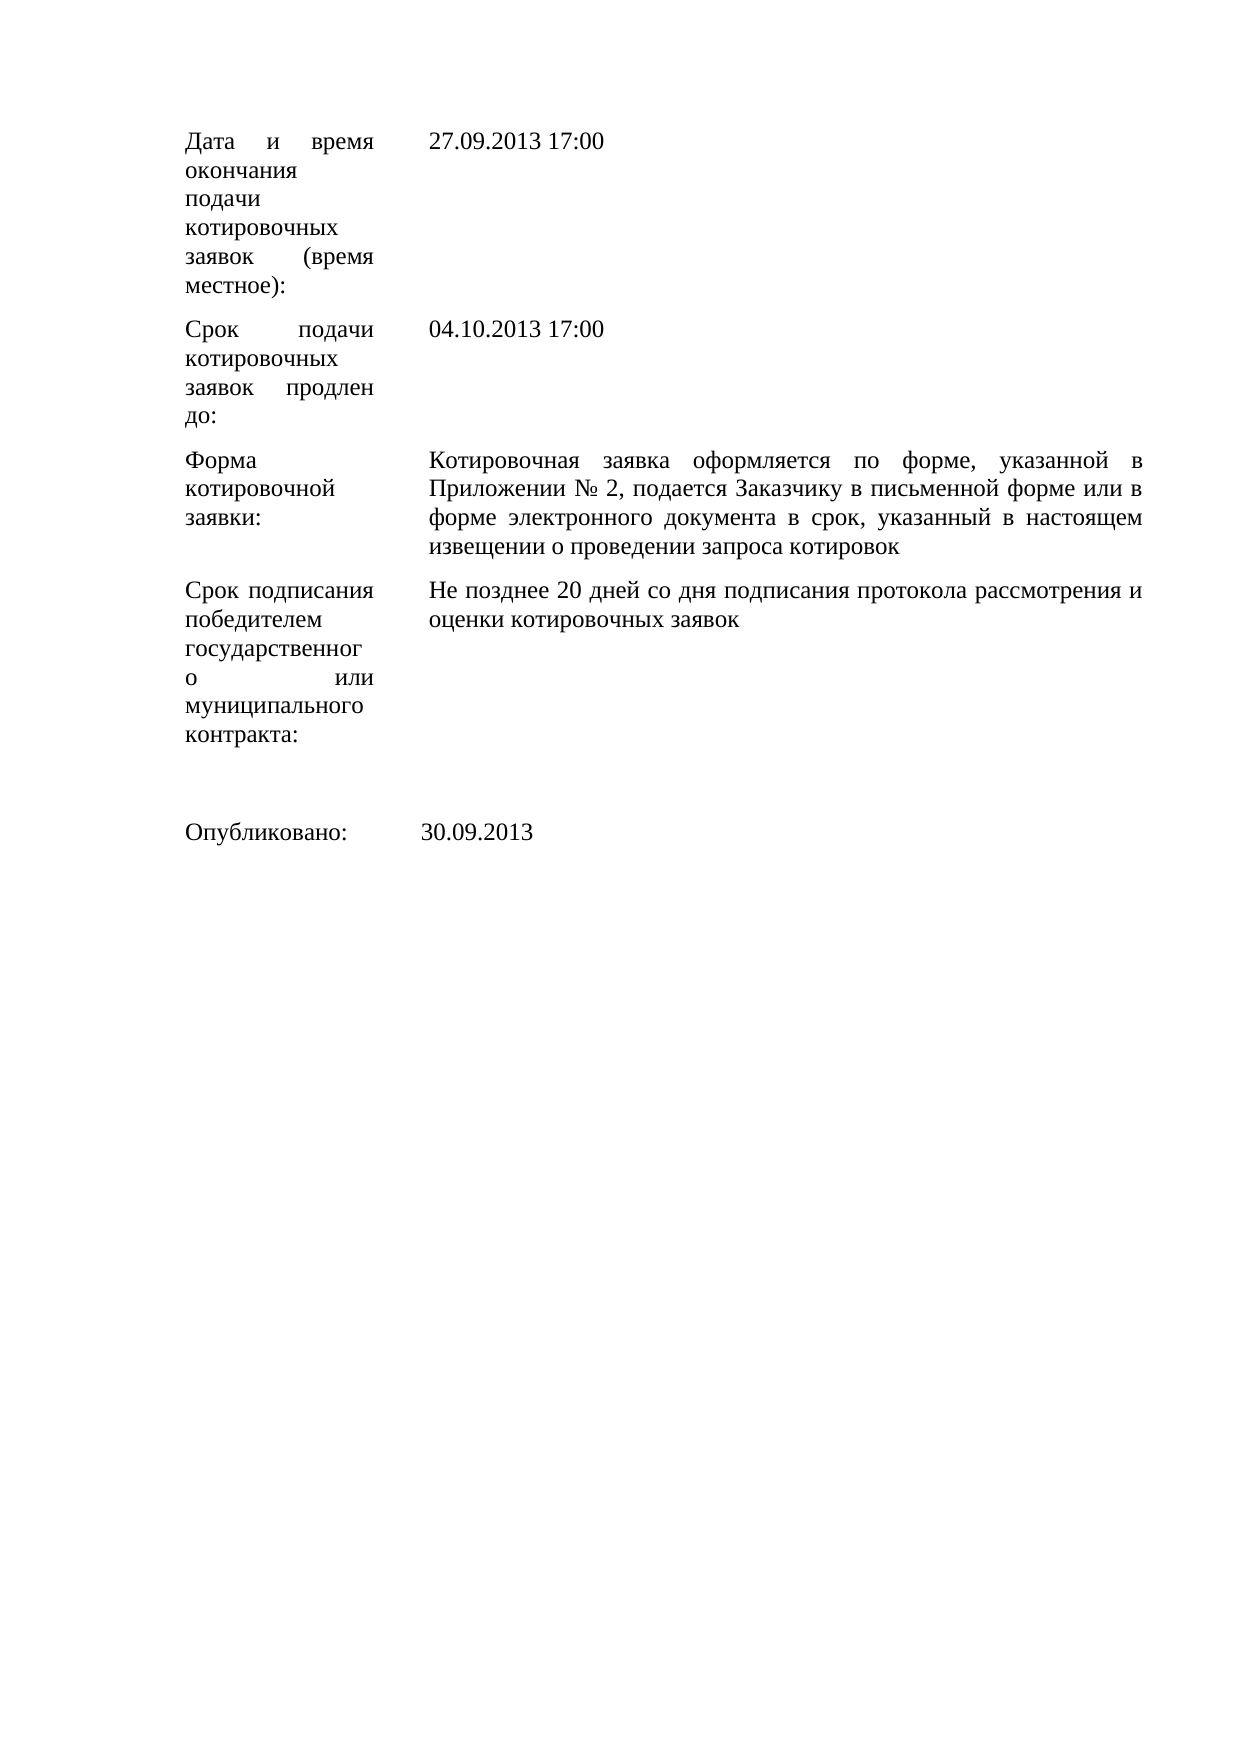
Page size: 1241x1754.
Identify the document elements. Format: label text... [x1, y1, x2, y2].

table_cell 04.10.2013 17:00 [421, 306, 1152, 437]
table_cell Не позднее 20 дней со дня подписания протокола рассмотрения и оценки котировочных заявок [421, 568, 1152, 756]
table_cell Срок подачи котировочных заявок продлен до: [177, 306, 421, 437]
table_cell Форма котировочной заявки: [177, 437, 421, 567]
table_cell Срок подписания победителем государственного или муниципального контракта: [177, 568, 421, 756]
table_header Опубликовано: [177, 809, 421, 854]
table_cell Котировочная заявка оформляется по форме, указанной в Приложении № 2, подается Заказчику в письменной форме или в форме электронного документа в срок, указанный в настоящем извещении о проведении запроса котировок [421, 437, 1152, 567]
table_header 30.09.2013 [421, 809, 1152, 854]
table_cell Дата и время окончания подачи котировочных заявок (время местное): [177, 118, 421, 306]
table_cell 27.09.2013 17:00 [421, 118, 1152, 306]
